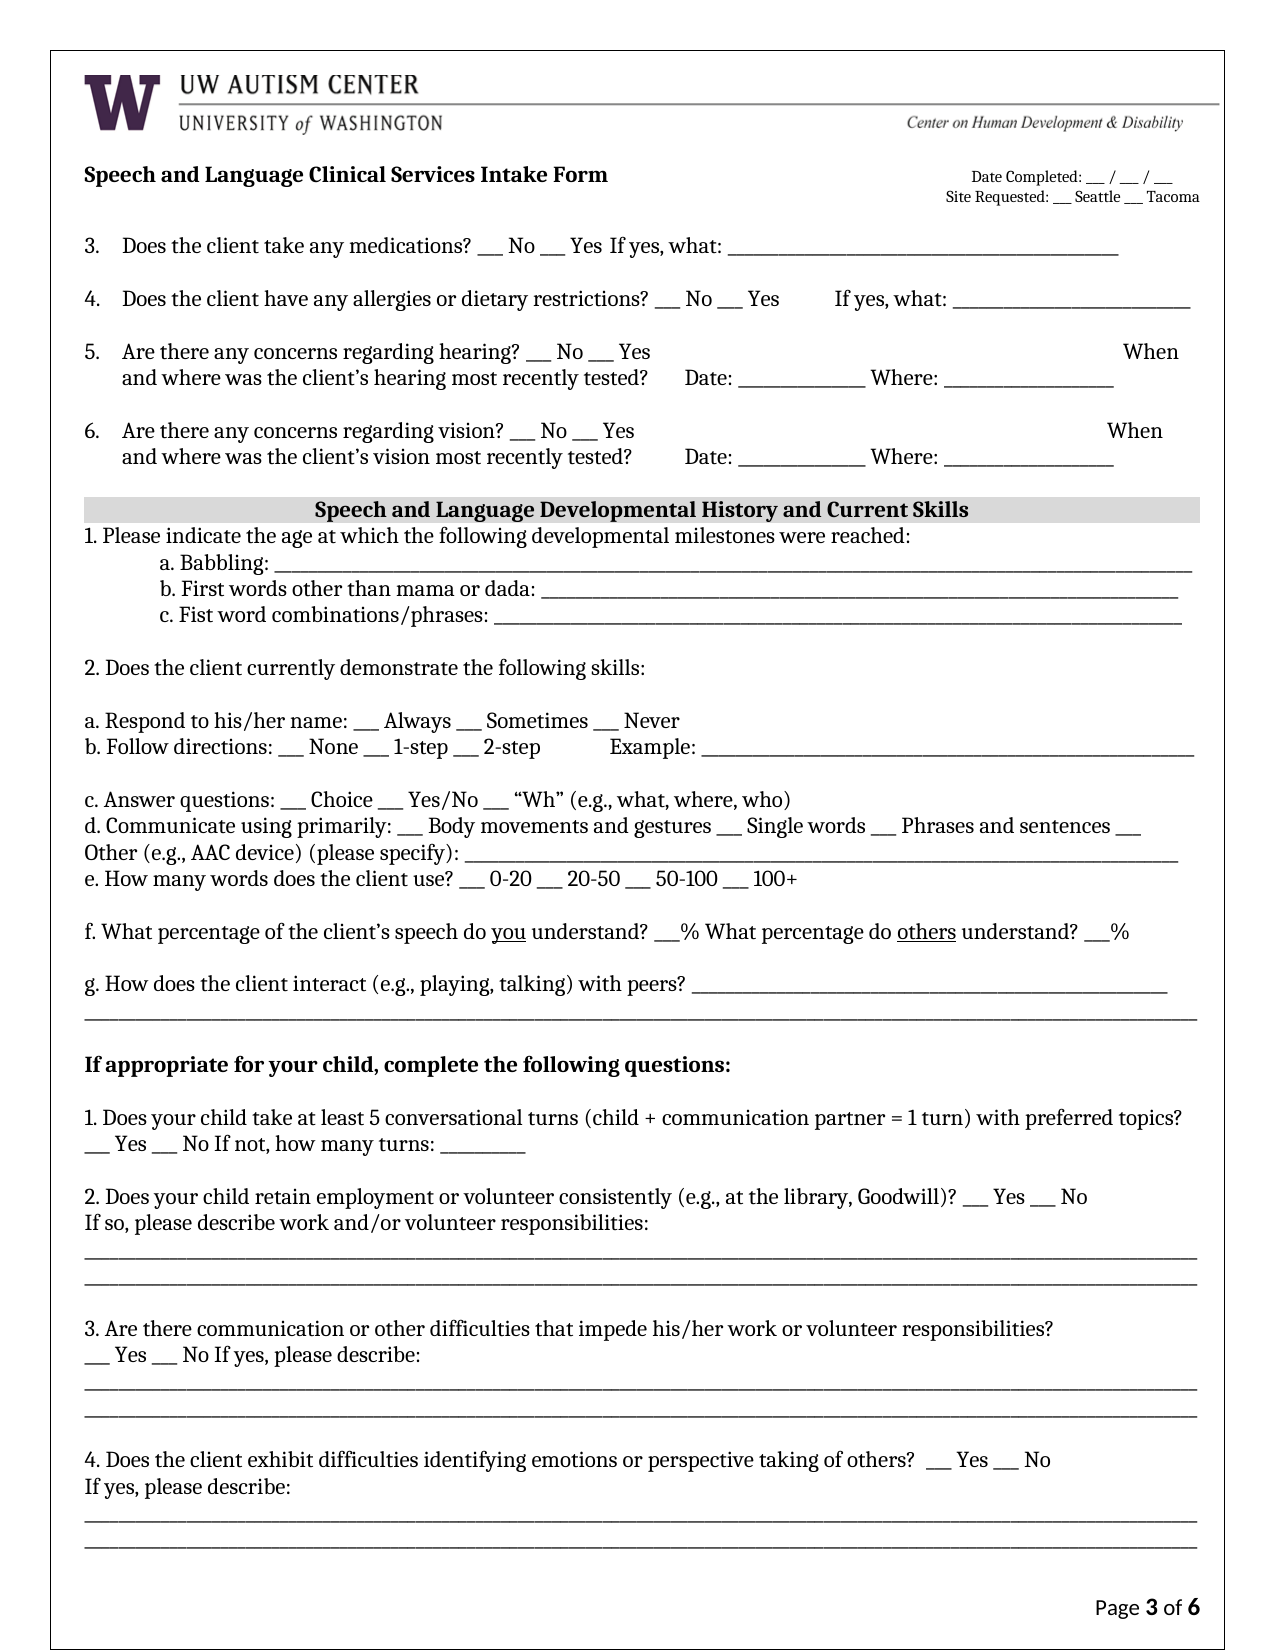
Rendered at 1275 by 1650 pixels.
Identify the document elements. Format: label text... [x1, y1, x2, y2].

text a. Respond to his/her name: ___ Always ___ Sometimes ___ Never [84, 708, 1200, 734]
text ___ Yes ___ No If yes, please describe: [84, 1342, 1200, 1368]
text e. How many words does the client use? ___ 0-20 ___ 20-50 ___ 50-100 ___ 100+ [84, 866, 1200, 892]
text f. What percentage of the client’s speech do you understand? ___% What percentage do others understand? ___% [84, 918, 1200, 945]
text c. Fist word combinations/phrases: _________________________________________________________________________________ [84, 602, 1200, 628]
picture [84, 75, 1220, 135]
text g. How does the client interact (e.g., playing, talking) with peers? ________________________________________________________ ___________________________________________________________________________________________________________________________________ [84, 971, 1200, 1052]
text c. Answer questions: ___ Choice ___ Yes/No ___ “Wh” (e.g., what, where, who) [84, 787, 1200, 813]
text If appropriate for your child, complete the following questions: [84, 1052, 1200, 1078]
text 3. Are there communication or other difficulties that impede his/her work or volunteer responsibilities? [84, 1315, 1200, 1342]
text 1. Please indicate the age at which the following developmental milestones were reached: [84, 523, 1200, 549]
text 2. Does your child retain employment or volunteer consistently (e.g., at the library, Goodwill)? ___ Yes ___ No [84, 1184, 1200, 1210]
list Does the client take any medications? ___ No ___ Yes If yes, what: ______________________________________________ [84, 233, 1200, 259]
text 2. Does the client currently demonstrate the following skills: [84, 655, 1200, 681]
text If yes, please describe: [84, 1473, 1200, 1500]
text a. Babbling: ____________________________________________________________________________________________________________ [84, 549, 1200, 576]
text If so, please describe work and/or volunteer responsibilities: [84, 1210, 1200, 1236]
text 1. Does your child take at least 5 conversational turns (child + communication partner = 1 turn) with preferred topics? ___ Yes ___ No If not, how many turns: __________ [84, 1104, 1200, 1157]
text d. Communicate using primarily: ___ Body movements and gestures ___ Single words ___ Phrases and sentences ___ Other (e.g., AAC device) (please specify): ____________________________________________________________________________________ [84, 813, 1200, 866]
text Speech and Language Developmental History and Current Skills [84, 497, 1200, 523]
list Are there any concerns regarding vision? ___ No ___ Yes When and where was the client’s vision most recently tested? Date: _______________ Where: ____________________ [84, 418, 1200, 470]
list Are there any concerns regarding hearing? ___ No ___ Yes When and where was the client’s hearing most recently tested? Date: _______________ Where: ____________________ [84, 339, 1200, 391]
text b. Follow directions: ___ None ___ 1-step ___ 2-step Example: __________________________________________________________ [84, 734, 1200, 760]
text 4. Does the client exhibit difficulties identifying emotions or perspective taking of others? ___ Yes ___ No [84, 1447, 1200, 1473]
list Does the client have any allergies or dietary restrictions? ___ No ___ Yes If yes, what: ____________________________ [84, 286, 1200, 312]
text b. First words other than mama or dada: ___________________________________________________________________________ [84, 576, 1200, 602]
